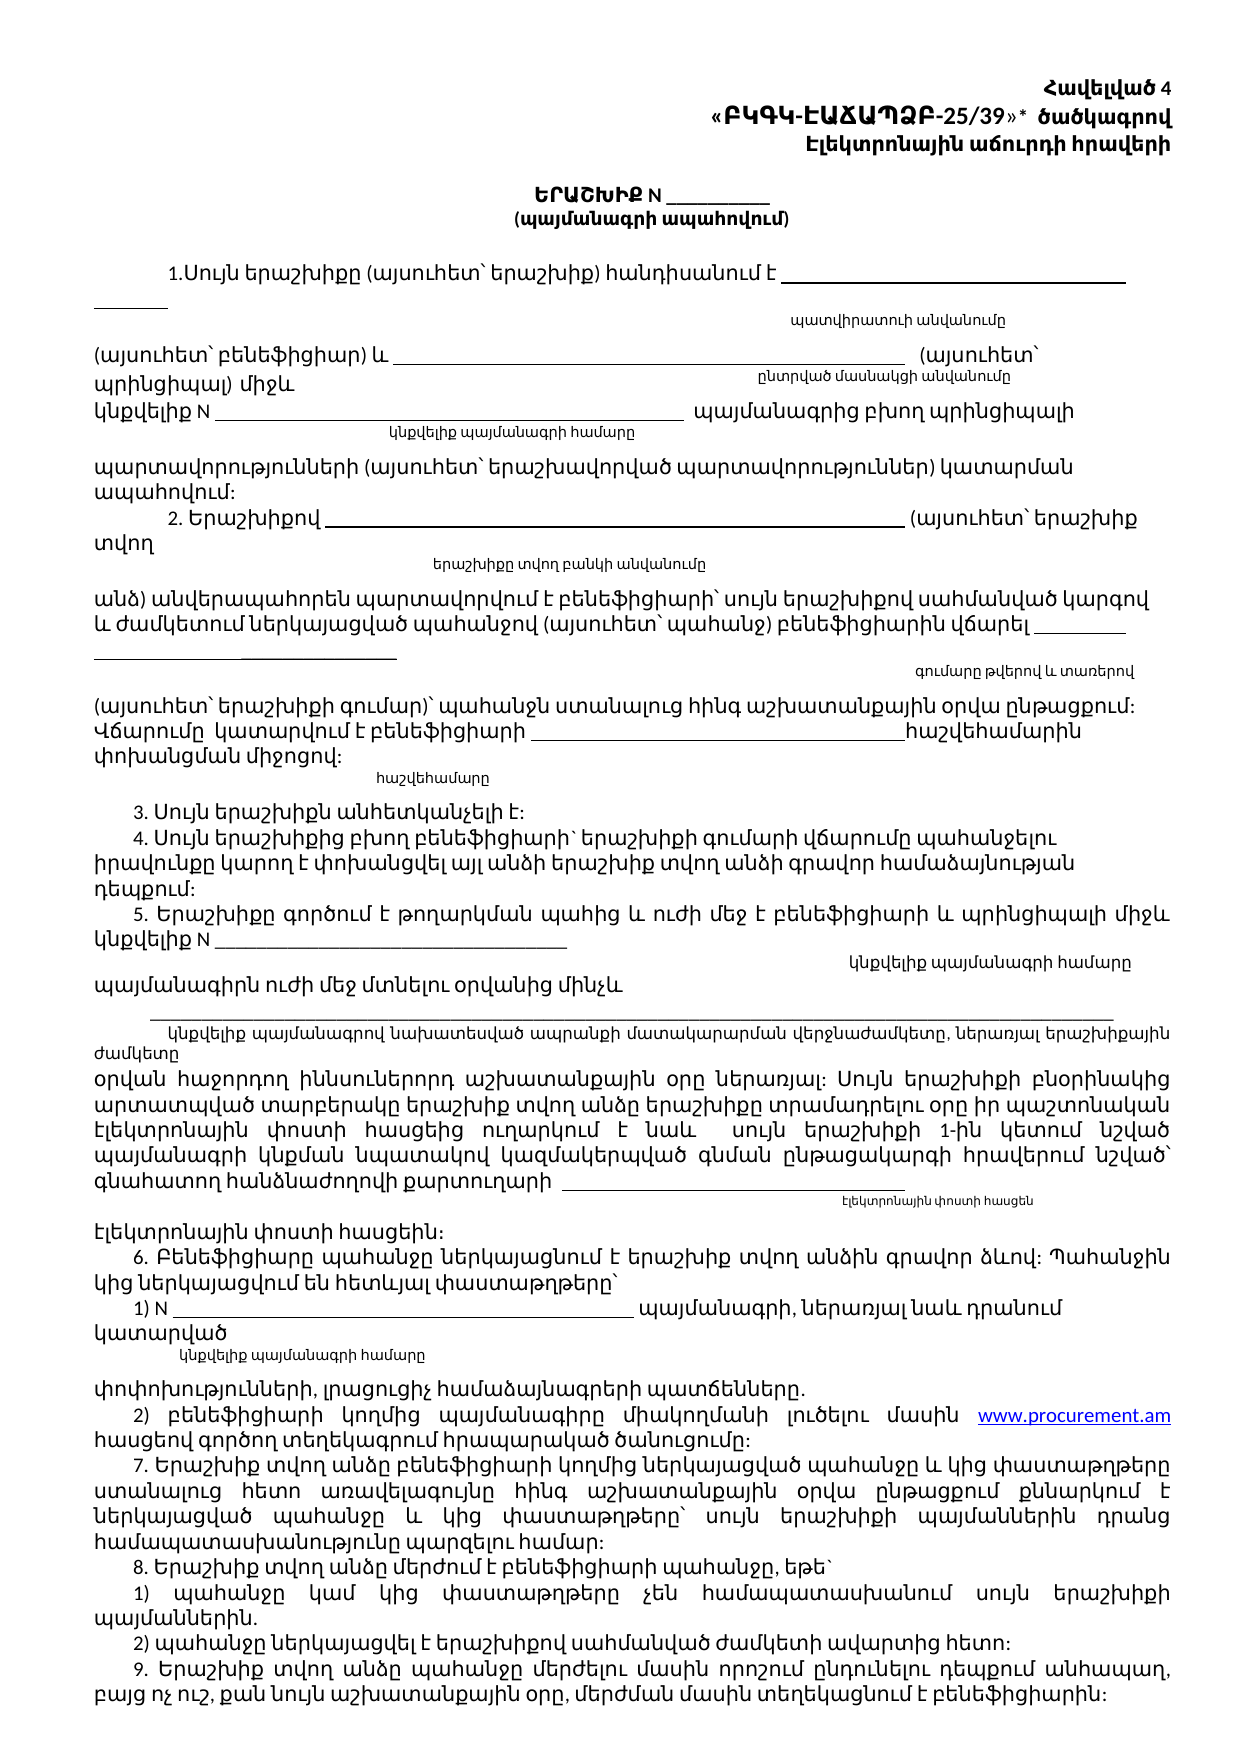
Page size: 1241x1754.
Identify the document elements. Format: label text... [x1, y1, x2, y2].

text կնքվելիք պայմանագրի համարը [94, 1346, 1171, 1376]
text անձ) անվերապահորեն պարտավորվում է բենեֆիցիարի՝ սույն երաշխիքով սահմանված կարգով և ժամկետում ներկայացված պահանջով (այսուհետ՝ պահանջ) բենեֆիցիարին վճարել _______________ [94, 586, 1171, 662]
text 2. Երաշխիքով (այսուհետ՝ երաշխիք տվող [94, 505, 1171, 556]
text կնքվելիք N պայմանագրից բխող պրինցիպալի [94, 398, 1171, 423]
text Հավելված 4 [94, 75, 1171, 100]
list կնքվելիք պայմանագրով նախատեսված ապրանքի մատակարարման վերջնաժամկետը, ներառյալ երաշխիքային ժամկետը [94, 1023, 1171, 1064]
text էլեկտրոնային փոստի հասցեին։ [94, 1219, 1171, 1244]
text 4. Սույն երաշխիքից բխող բենեֆիցիարի` երաշխիքի գումարի վճարումը պահանջելու իրավունքը կարող է փոխանցվել այլ անձի երաշխիք տվող անձի գրավոր համաձայնության դեպքում: [94, 825, 1171, 901]
text 8. Երաշխիք տվող անձը մերժում է բենեֆիցիարի պահանջը, եթե` [94, 1554, 1171, 1580]
list _____________________________________________________________________________________________ [94, 998, 1171, 1023]
text 5. Երաշխիքը գործում է թողարկման պահից և ուժի մեջ է բենեֆիցիարի և պրինցիպալի միջև կնքվելիք N __________________________________ [94, 901, 1171, 952]
text (պայմանագրի ապահովում) [94, 207, 1171, 230]
text 9. Երաշխիք տվող անձը պահանջը մերժելու մասին որոշում ընդունելու դեպքում անհապաղ, բայց ոչ ուշ, քան նույն աշխատանքային օրը, մերժման մասին տեղեկացնում է բենեֆիցիարին: [94, 1656, 1171, 1707]
text 1.Սույն երաշխիքը (այսուհետ՝ երաշխիք) հանդիսանում է [94, 261, 1171, 311]
text գումարը թվերով և տառերով [831, 662, 1171, 693]
text էլեկտրոնային փոստի հասցեն [94, 1193, 1171, 1219]
text հաշվեհամարը [94, 769, 1171, 799]
text (այսուհետ՝ բենեֆիցիար) և (այսուհետ՝ պրինցիպալ) միջև ընտրված մասնակցի անվանումը [94, 342, 1171, 398]
text կնքվելիք պայմանագրի համարը [94, 423, 1171, 454]
text 3. Սույն երաշխիքն անհետկանչելի է: [94, 799, 1171, 825]
list պայմանագիրն ուժի մեջ մտնելու օրվանից մինչև [94, 972, 1171, 998]
text կնքվելիք պայմանագրի համարը [610, 952, 1171, 972]
text փոփոխությունների, լրացուցիչ համաձայնագրերի պատճենները. [94, 1376, 1171, 1402]
text օրվան հաջորդող իննսուներորդ աշխատանքային օրը ներառյալ: Սույն երաշխիքի բնօրինակից արտատպված տարբերակը երաշխիք տվող անձը երաշխիքը տրամադրելու օրը իր պաշտոնական էլեկտրոնային փոստի հասցեից ուղարկում է նաև սույն երաշխիքի 1-ին կետում նշված պայմանագրի կնքման նպատակով կազմակերպված գնման ընթացակարգի հրավերում նշված՝ գնահատող հանձնաժողովի քարտուղարի [94, 1066, 1171, 1193]
text 1) պահանջը կամ կից փաստաթղթերը չեն համապատասխանում սույն երաշխիքի պայմաններին. [94, 1580, 1171, 1631]
text 2) բենեֆիցիարի կողմից պայմանագիրը միակողմանի լուծելու մասին www.procurement.am հասցեով գործող տեղեկագրում հրապարակած ծանուցումը: [94, 1402, 1171, 1453]
text ԵՐԱՇԽԻՔ N __________ [94, 182, 1171, 207]
text 1) N պայմանագրի, ներառյալ նաև դրանում կատարված [94, 1295, 1171, 1346]
text Էլեկտրոնային աճուրդի հրավերի [94, 131, 1171, 156]
text 7. Երաշխիք տվող անձը բենեֆիցիարի կողմից ներկայացված պահանջը և կից փաստաթղթերը ստանալուց հետո առավելագույնը հինգ աշխատանքային օրվա ընթացքում քննարկում է ներկայացված պահանջը և կից փաստաթղթերը՝ սույն երաշխիքի պայմաններին դրանց համապատասխանությունը պարզելու համար: [94, 1453, 1171, 1554]
text պատվիրատուի անվանումը [684, 311, 1171, 342]
text երաշխիքը տվող բանկի անվանումը [94, 556, 1171, 586]
text «ԲԿԳԿ-ԷԱՃԱՊՁԲ-25/39»* ծածկագրով [94, 100, 1171, 131]
text (այսուհետ՝ երաշխիքի գումար)՝ պահանջն ստանալուց հինգ աշխատանքային օրվա ընթացքում: Վճարումը կատարվում է բենեֆիցիարի հաշվեհամարին փոխանցման միջոցով: [94, 693, 1171, 769]
text 6. Բենեֆիցիարը պահանջը ներկայացնում է երաշխիք տվող անձին գրավոր ձևով: Պահանջին կից ներկայացվում են հետևյալ փաստաթղթերը՝ [94, 1244, 1171, 1295]
text պարտավորությունների (այսուհետ՝ երաշխավորված պարտավորություններ) կատարման ապահովում: [94, 454, 1171, 505]
text 2) պահանջը ներկայացվել է երաշխիքով սահմանված ժամկետի ավարտից հետո: [94, 1631, 1171, 1656]
